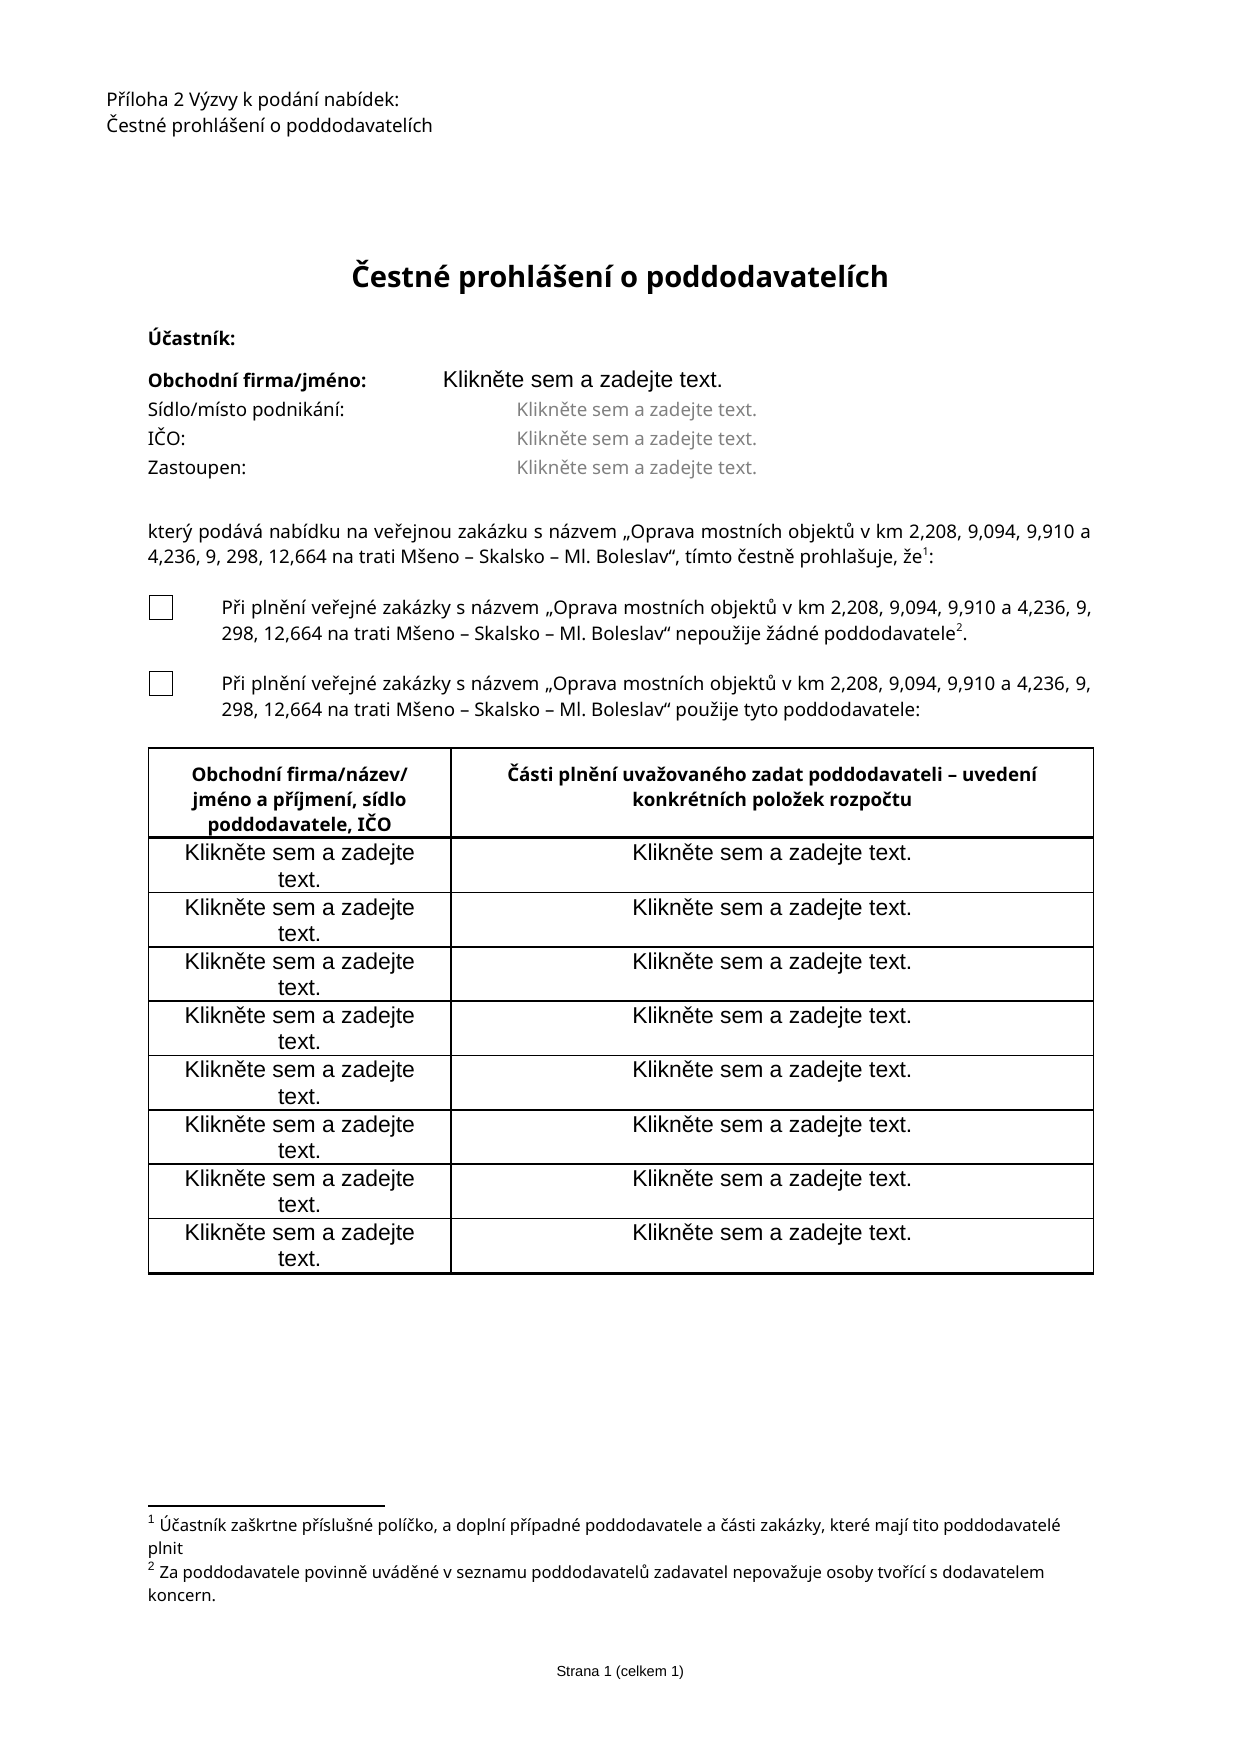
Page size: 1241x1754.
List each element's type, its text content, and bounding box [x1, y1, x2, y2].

text Při plnění veřejné zakázky s názvem „Oprava mostních objektů v km 2,208, 9,094, 9,910 a 4,236, 9, 298, 12,664 na trati Mšeno – Skalsko – Ml. Boleslav“ nepoužije žádné poddodavatele. [148, 594, 1093, 645]
table_header Části plnění uvažovaného zadat poddodavateli – uvedení konkrétních položek rozpočtu [452, 749, 1093, 836]
text Účastník: [148, 321, 1093, 352]
title Čestné prohlášení o poddodavatelích [148, 256, 1093, 296]
text Zastoupen: [148, 451, 1093, 480]
text Při plnění veřejné zakázky s názvem „Oprava mostních objektů v km 2,208, 9,094, 9,910 a 4,236, 9, 298, 12,664 na trati Mšeno – Skalsko – Ml. Boleslav“ použije tyto poddodavatele: [148, 670, 1093, 721]
text Obchodní firma/jméno: [148, 364, 1093, 393]
text Sídlo/místo podnikání: [148, 393, 1093, 422]
text který podává nabídku na veřejnou zakázku s názvem „Oprava mostních objektů v km 2,208, 9,094, 9,910 a 4,236, 9, 298, 12,664 na trati Mšeno – Skalsko – Ml. Boleslav“, tímto čestně prohlašuje, že: [148, 518, 1093, 569]
table_header Obchodní firma/název/ jméno a příjmení, sídlo poddodavatele, IČO [149, 749, 450, 836]
text IČO: [148, 422, 1093, 451]
